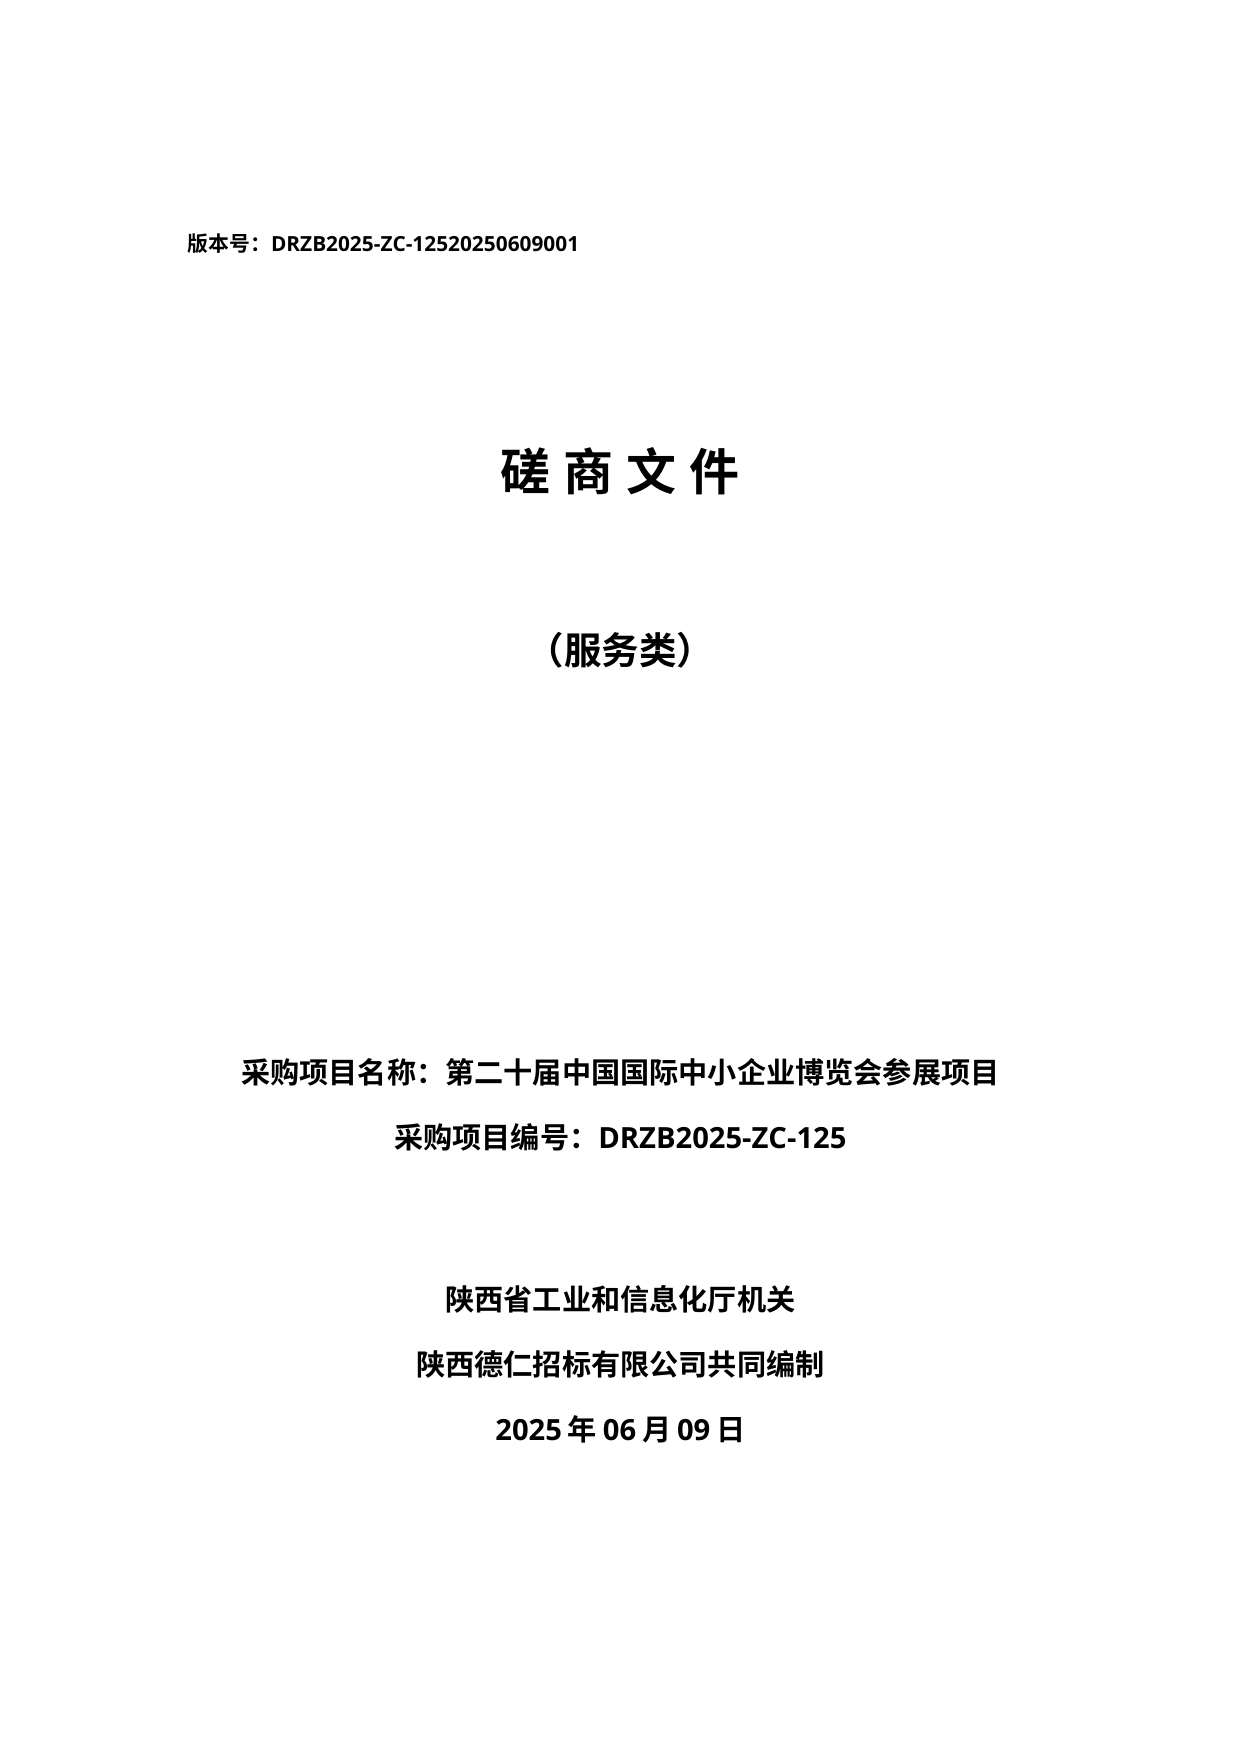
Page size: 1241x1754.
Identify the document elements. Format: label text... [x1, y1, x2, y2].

text 采购项目名称：第二十届中国国际中小企业博览会参展项目 [187, 1039, 1053, 1104]
text 版本号：DRZB2025-ZC-12520250609001 [187, 227, 1053, 422]
text 采购项目编号：DRZB2025-ZC-125 [187, 1104, 1053, 1267]
text （服务类） [187, 617, 1053, 1039]
text 陕西德仁招标有限公司共同编制 [187, 1332, 1053, 1397]
text 2025年06月09日 [187, 1397, 1053, 1462]
text 磋 商 文 件 [187, 422, 1053, 617]
text 陕西省工业和信息化厅机关 [187, 1267, 1053, 1332]
